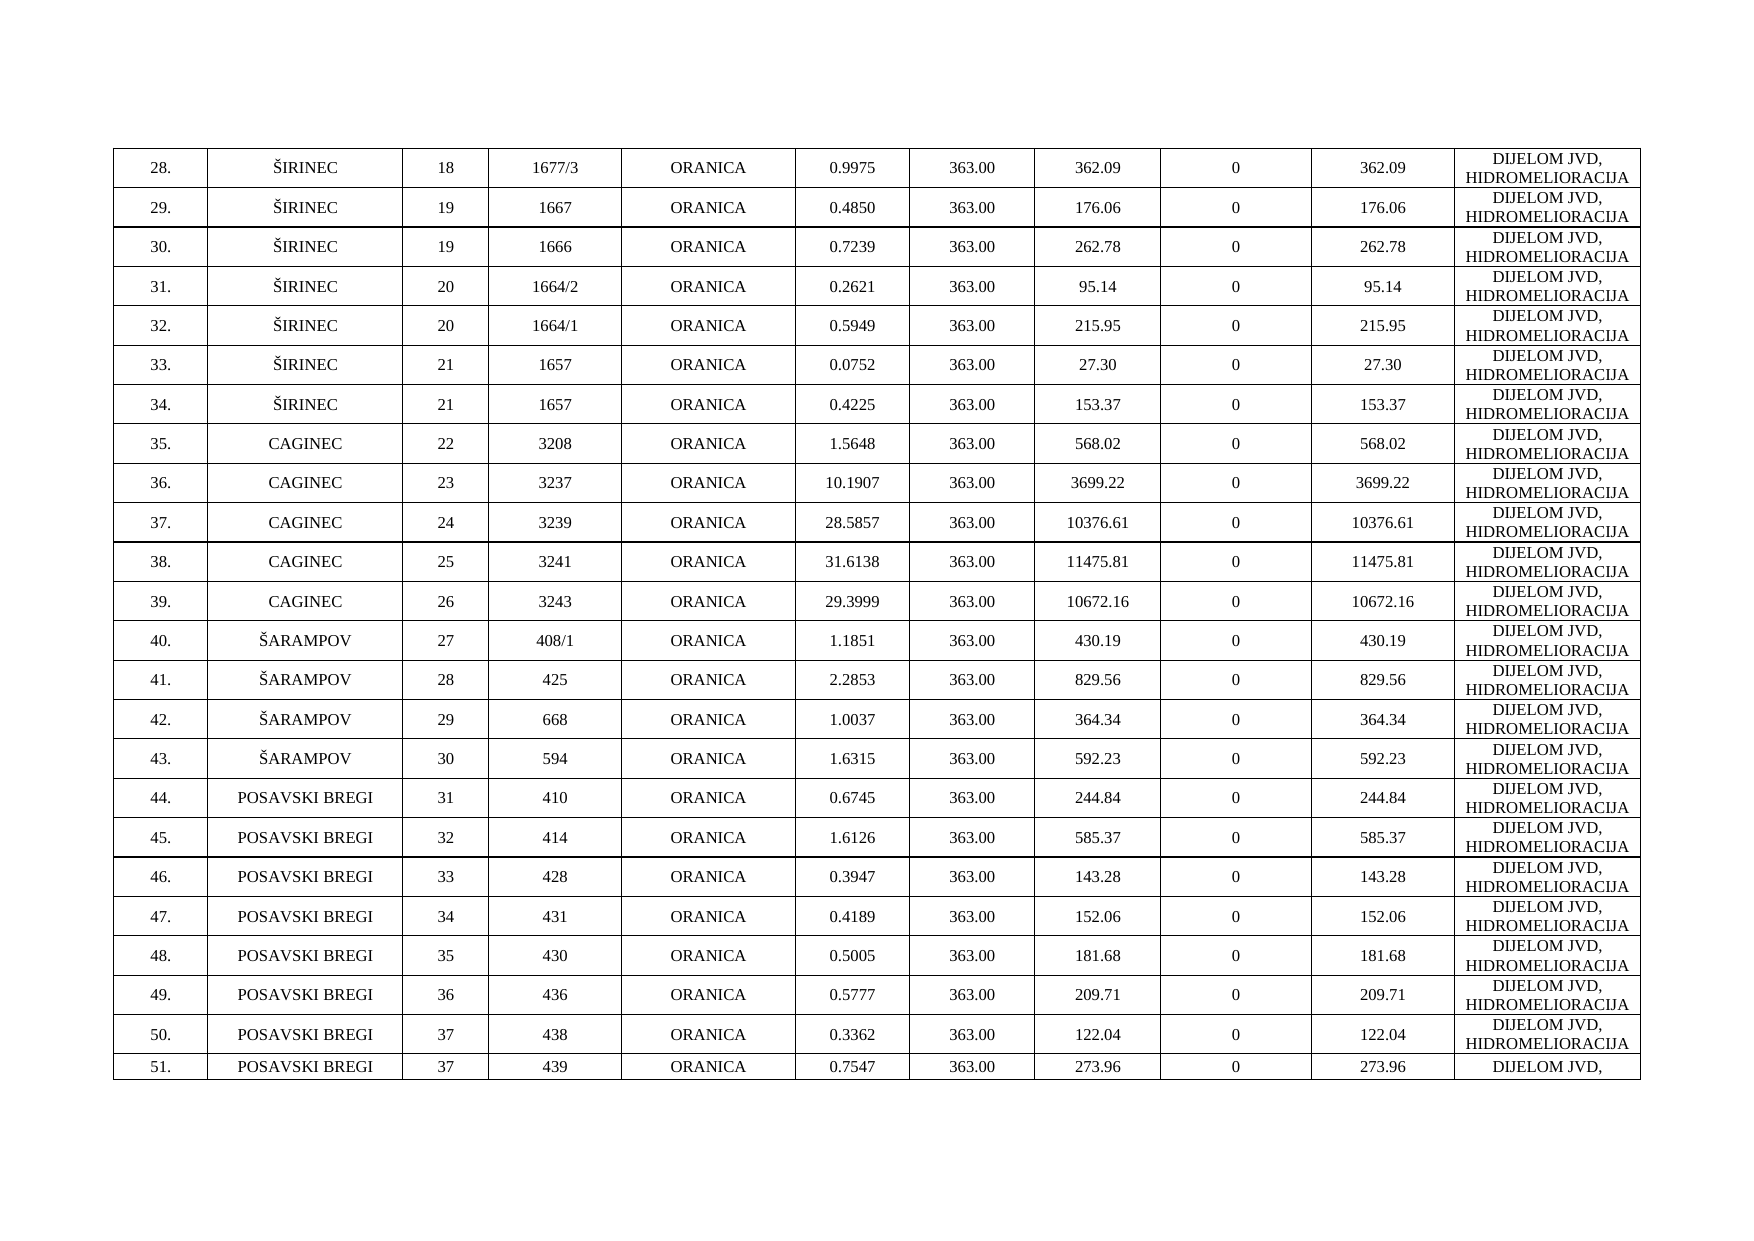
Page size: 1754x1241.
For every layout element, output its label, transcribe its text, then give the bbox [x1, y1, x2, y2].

table_cell 3241 [489, 543, 621, 581]
table_cell 363.00 [910, 1015, 1034, 1053]
table_cell 363.00 [910, 936, 1034, 974]
table_cell DIJELOM JVD, HIDROMELIORACIJA [1455, 385, 1640, 423]
table_cell 209.71 [1312, 976, 1454, 1014]
table_cell 1.1851 [796, 621, 909, 659]
table_cell ŠARAMPOV [208, 739, 402, 778]
table_cell DIJELOM JVD, HIDROMELIORACIJA [1455, 976, 1640, 1014]
table_cell 0 [1161, 1054, 1311, 1079]
table_cell 0 [1161, 897, 1311, 935]
table_cell ORANICA [622, 464, 795, 502]
table_cell 48. [114, 936, 207, 974]
table_cell 33. [114, 346, 207, 384]
table_cell 0 [1161, 228, 1311, 266]
table_cell 363.00 [910, 267, 1034, 305]
table_cell 10672.16 [1035, 582, 1160, 620]
table_cell ORANICA [622, 424, 795, 463]
table_cell 28.5857 [796, 503, 909, 541]
table_cell DIJELOM JVD, HIDROMELIORACIJA [1455, 1015, 1640, 1053]
table_cell 363.00 [910, 1054, 1034, 1079]
table_cell ORANICA [622, 779, 795, 817]
table_cell ŠARAMPOV [208, 621, 402, 659]
table_cell 0.5777 [796, 976, 909, 1014]
table_cell 176.06 [1035, 188, 1160, 226]
table_cell DIJELOM JVD, HIDROMELIORACIJA [1455, 661, 1640, 699]
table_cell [1455, 149, 1640, 187]
table_cell 364.34 [1312, 700, 1454, 738]
table_cell 181.68 [1312, 936, 1454, 974]
table_cell 0 [1161, 503, 1311, 541]
table_cell 10.1907 [796, 464, 909, 502]
table_cell POSAVSKI BREGI [208, 1054, 402, 1079]
table_cell 363.00 [910, 385, 1034, 423]
table_cell 425 [489, 661, 621, 699]
table_cell 0 [1161, 385, 1311, 423]
table_cell ŠIRINEC [208, 149, 402, 187]
table_cell 10376.61 [1035, 503, 1160, 541]
table_cell DIJELOM JVD, HIDROMELIORACIJA [1455, 306, 1640, 344]
table_cell 438 [489, 1015, 621, 1053]
table_cell 1657 [489, 346, 621, 384]
table_cell 10672.16 [1312, 582, 1454, 620]
table_cell 47. [114, 897, 207, 935]
table_cell 0 [1161, 346, 1311, 384]
table_cell 363.00 [910, 621, 1034, 659]
table_cell 262.78 [1035, 228, 1160, 266]
table_cell 0 [1161, 779, 1311, 817]
table_cell 0.7547 [796, 1054, 909, 1079]
table_cell 0.4225 [796, 385, 909, 423]
table_cell 430.19 [1312, 621, 1454, 659]
table_cell 0 [1161, 858, 1311, 896]
table_cell 244.84 [1312, 779, 1454, 817]
table_cell 1664/1 [489, 306, 621, 344]
table_cell ORANICA [622, 267, 795, 305]
table_cell 363.00 [910, 503, 1034, 541]
table_cell 29.3999 [796, 582, 909, 620]
table_cell 0 [1161, 582, 1311, 620]
table_cell 363.00 [910, 818, 1034, 856]
table_cell 0 [1161, 621, 1311, 659]
table_cell ŠIRINEC [208, 346, 402, 384]
table_cell POSAVSKI BREGI [208, 936, 402, 974]
table_cell 27 [403, 621, 488, 659]
table_cell 181.68 [1035, 936, 1160, 974]
table_cell 29. [114, 188, 207, 226]
table_cell 37. [114, 503, 207, 541]
table_cell 35 [403, 936, 488, 974]
table_cell 0 [1161, 700, 1311, 738]
table_cell 28. [114, 149, 207, 187]
table_cell 0.5005 [796, 936, 909, 974]
table_cell 0 [1161, 818, 1311, 856]
table_cell 592.23 [1035, 739, 1160, 778]
table_cell 0 [1161, 267, 1311, 305]
table_cell DIJELOM JVD, HIDROMELIORACIJA [1455, 621, 1640, 659]
table_cell 29 [403, 700, 488, 738]
table_cell 0 [1161, 424, 1311, 463]
table_cell 363.00 [910, 306, 1034, 344]
table_cell 122.04 [1312, 1015, 1454, 1053]
table_cell 143.28 [1312, 858, 1454, 896]
table_cell 2.2853 [796, 661, 909, 699]
table_cell 143.28 [1035, 858, 1160, 896]
table_cell 34 [403, 897, 488, 935]
table_cell ŠIRINEC [208, 228, 402, 266]
table_cell 11475.81 [1312, 543, 1454, 581]
table_cell 273.96 [1035, 1054, 1160, 1079]
table_cell 0.9975 [796, 149, 909, 187]
table_cell ORANICA [622, 739, 795, 778]
table_cell 568.02 [1312, 424, 1454, 463]
table_cell 568.02 [1035, 424, 1160, 463]
table_cell 364.34 [1035, 700, 1160, 738]
table_cell 22 [403, 424, 488, 463]
table_cell ŠARAMPOV [208, 661, 402, 699]
table_cell 0.2621 [796, 267, 909, 305]
table_cell 43. [114, 739, 207, 778]
table_cell 51. [114, 1054, 207, 1079]
table_cell 41. [114, 661, 207, 699]
table_cell 45. [114, 818, 207, 856]
table_cell 363.00 [910, 858, 1034, 896]
table_cell 436 [489, 976, 621, 1014]
table_cell 363.00 [910, 424, 1034, 463]
table_cell 27.30 [1312, 346, 1454, 384]
table_cell ŠIRINEC [208, 385, 402, 423]
table_cell 20 [403, 306, 488, 344]
table_cell 3699.22 [1312, 464, 1454, 502]
table_cell 0 [1161, 976, 1311, 1014]
table_cell DIJELOM JVD, HIDROMELIORACIJA [1455, 936, 1640, 974]
table_cell 0.6745 [796, 779, 909, 817]
table_cell ORANICA [622, 503, 795, 541]
table_cell 363.00 [910, 661, 1034, 699]
table_cell CAGINEC [208, 503, 402, 541]
table_cell POSAVSKI BREGI [208, 779, 402, 817]
table_cell ŠIRINEC [208, 306, 402, 344]
table_cell 37 [403, 1054, 488, 1079]
table_cell CAGINEC [208, 582, 402, 620]
table_cell 3239 [489, 503, 621, 541]
table_cell 34. [114, 385, 207, 423]
table_cell 36. [114, 464, 207, 502]
table_cell ORANICA [622, 582, 795, 620]
table_cell 1664/2 [489, 267, 621, 305]
table_cell 1666 [489, 228, 621, 266]
table_cell 31 [403, 779, 488, 817]
table_cell 439 [489, 1054, 621, 1079]
table_cell 0.3362 [796, 1015, 909, 1053]
table_cell 21 [403, 346, 488, 384]
table_cell 0 [1161, 936, 1311, 974]
table_cell 32 [403, 818, 488, 856]
table_cell 40. [114, 621, 207, 659]
table_cell 0.3947 [796, 858, 909, 896]
table_cell 431 [489, 897, 621, 935]
table_cell DIJELOM JVD, HIDROMELIORACIJA [1455, 779, 1640, 817]
table_cell 28 [403, 661, 488, 699]
table_cell POSAVSKI BREGI [208, 858, 402, 896]
table_cell 1.0037 [796, 700, 909, 738]
table_cell 3699.22 [1035, 464, 1160, 502]
table_cell ORANICA [622, 818, 795, 856]
table_cell 408/1 [489, 621, 621, 659]
table_cell 592.23 [1312, 739, 1454, 778]
table_cell 0.4189 [796, 897, 909, 935]
table_cell 430 [489, 936, 621, 974]
table_cell DIJELOM JVD, HIDROMELIORACIJA [1455, 818, 1640, 856]
table_cell 95.14 [1312, 267, 1454, 305]
table_cell 38. [114, 543, 207, 581]
table_cell DIJELOM JVD, HIDROMELIORACIJA [1455, 700, 1640, 738]
table_cell ORANICA [622, 897, 795, 935]
table_cell 19 [403, 228, 488, 266]
table_cell 273.96 [1312, 1054, 1454, 1079]
table_cell 362.09 [1035, 149, 1160, 187]
table_cell 152.06 [1312, 897, 1454, 935]
table_cell ORANICA [622, 700, 795, 738]
table_cell 0.4850 [796, 188, 909, 226]
table_cell 410 [489, 779, 621, 817]
table_cell 362.09 [1312, 149, 1454, 187]
table_cell 10376.61 [1312, 503, 1454, 541]
table_cell 3243 [489, 582, 621, 620]
table_cell ORANICA [622, 543, 795, 581]
table_cell ŠIRINEC [208, 267, 402, 305]
table_cell 363.00 [910, 739, 1034, 778]
table_cell 1.5648 [796, 424, 909, 463]
table_cell 363.00 [910, 228, 1034, 266]
table_cell DIJELOM JVD, HIDROMELIORACIJA [1455, 346, 1640, 384]
table_cell POSAVSKI BREGI [208, 818, 402, 856]
table_cell 30. [114, 228, 207, 266]
table_cell 37 [403, 1015, 488, 1053]
table_cell 25 [403, 543, 488, 581]
table_cell POSAVSKI BREGI [208, 976, 402, 1014]
table_cell DIJELOM JVD, HIDROMELIORACIJA [1455, 424, 1640, 463]
table_cell ŠIRINEC [208, 188, 402, 226]
table_cell 21 [403, 385, 488, 423]
table_cell 27.30 [1035, 346, 1160, 384]
table_cell 585.37 [1312, 818, 1454, 856]
table_cell ORANICA [622, 1054, 795, 1079]
table_cell 262.78 [1312, 228, 1454, 266]
table_cell 363.00 [910, 779, 1034, 817]
table_cell CAGINEC [208, 424, 402, 463]
table_cell 36 [403, 976, 488, 1014]
table_cell ORANICA [622, 936, 795, 974]
table_cell 30 [403, 739, 488, 778]
table_cell 829.56 [1312, 661, 1454, 699]
table_cell 215.95 [1035, 306, 1160, 344]
table_cell 35. [114, 424, 207, 463]
table_cell DIJELOM JVD, HIDROMELIORACIJA [1455, 503, 1640, 541]
table_cell 95.14 [1035, 267, 1160, 305]
table_cell 20 [403, 267, 488, 305]
table_cell ORANICA [622, 346, 795, 384]
table_cell 0 [1161, 543, 1311, 581]
table_cell ORANICA [622, 188, 795, 226]
table_cell 31.6138 [796, 543, 909, 581]
table_cell 0.7239 [796, 228, 909, 266]
table_cell DIJELOM JVD, HIDROMELIORACIJA [1455, 582, 1640, 620]
table_cell 363.00 [910, 464, 1034, 502]
table_cell DIJELOM JVD, HIDROMELIORACIJA [1455, 464, 1640, 502]
table_cell 19 [403, 188, 488, 226]
table_cell ORANICA [622, 976, 795, 1014]
table_cell 3237 [489, 464, 621, 502]
table_cell 1677/3 [489, 149, 621, 187]
table_cell DIJELOM JVD, HIDROMELIORACIJA [1455, 188, 1640, 226]
table_cell 0 [1161, 1015, 1311, 1053]
table_cell 3208 [489, 424, 621, 463]
table_cell 668 [489, 700, 621, 738]
table_cell 430.19 [1035, 621, 1160, 659]
table_cell 24 [403, 503, 488, 541]
table_cell 31. [114, 267, 207, 305]
table_cell 153.37 [1035, 385, 1160, 423]
table_cell 50. [114, 1015, 207, 1053]
table_cell 0 [1161, 188, 1311, 226]
table_cell 1.6126 [796, 818, 909, 856]
table_cell ORANICA [622, 858, 795, 896]
table_cell 0 [1161, 739, 1311, 778]
table_cell ORANICA [622, 149, 795, 187]
table_cell 176.06 [1312, 188, 1454, 226]
table_cell 32. [114, 306, 207, 344]
table_cell DIJELOM JVD, HIDROMELIORACIJA [1455, 739, 1640, 778]
table_cell ORANICA [622, 306, 795, 344]
table_cell CAGINEC [208, 543, 402, 581]
table_cell 49. [114, 976, 207, 1014]
table_cell ŠARAMPOV [208, 700, 402, 738]
table_cell 0 [1161, 464, 1311, 502]
table_cell 33 [403, 858, 488, 896]
table_cell 829.56 [1035, 661, 1160, 699]
table_cell 11475.81 [1035, 543, 1160, 581]
table_cell ORANICA [622, 385, 795, 423]
table_cell DIJELOM JVD, HIDROMELIORACIJA [1455, 897, 1640, 935]
table_cell 363.00 [910, 897, 1034, 935]
table_cell 428 [489, 858, 621, 896]
table_cell 0.0752 [796, 346, 909, 384]
table_cell 23 [403, 464, 488, 502]
table_cell 152.06 [1035, 897, 1160, 935]
table_cell DIJELOM JVD, HIDROMELIORACIJA [1455, 267, 1640, 305]
table_cell 363.00 [910, 976, 1034, 1014]
table_cell 39. [114, 582, 207, 620]
table_cell 0 [1161, 306, 1311, 344]
table_cell 122.04 [1035, 1015, 1160, 1053]
table_cell 18 [403, 149, 488, 187]
table_cell 42. [114, 700, 207, 738]
table_cell 1667 [489, 188, 621, 226]
table_cell ORANICA [622, 228, 795, 266]
table_cell CAGINEC [208, 464, 402, 502]
table_cell 209.71 [1035, 976, 1160, 1014]
table_cell 44. [114, 779, 207, 817]
table_cell 153.37 [1312, 385, 1454, 423]
table_cell 363.00 [910, 188, 1034, 226]
table_cell 0 [1161, 149, 1311, 187]
table_cell 414 [489, 818, 621, 856]
table_cell 363.00 [910, 543, 1034, 581]
table_cell 26 [403, 582, 488, 620]
table_cell DIJELOM JVD, HIDROMELIORACIJA [1455, 543, 1640, 581]
table_cell 585.37 [1035, 818, 1160, 856]
table_cell DIJELOM JVD, HIDROMELIORACIJA [1455, 228, 1640, 266]
table_cell 363.00 [910, 149, 1034, 187]
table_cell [1455, 1054, 1640, 1079]
table_cell ORANICA [622, 661, 795, 699]
table_cell 0 [1161, 661, 1311, 699]
table_cell ORANICA [622, 621, 795, 659]
table_cell 215.95 [1312, 306, 1454, 344]
table_cell POSAVSKI BREGI [208, 897, 402, 935]
table_cell 1657 [489, 385, 621, 423]
table_cell 363.00 [910, 582, 1034, 620]
table_cell 1.6315 [796, 739, 909, 778]
table_cell 244.84 [1035, 779, 1160, 817]
table_cell 594 [489, 739, 621, 778]
table_cell 363.00 [910, 700, 1034, 738]
table_cell 363.00 [910, 346, 1034, 384]
table_cell ORANICA [622, 1015, 795, 1053]
table_cell DIJELOM JVD, HIDROMELIORACIJA [1455, 858, 1640, 896]
table_cell POSAVSKI BREGI [208, 1015, 402, 1053]
table_cell 0.5949 [796, 306, 909, 344]
table_cell 46. [114, 858, 207, 896]
